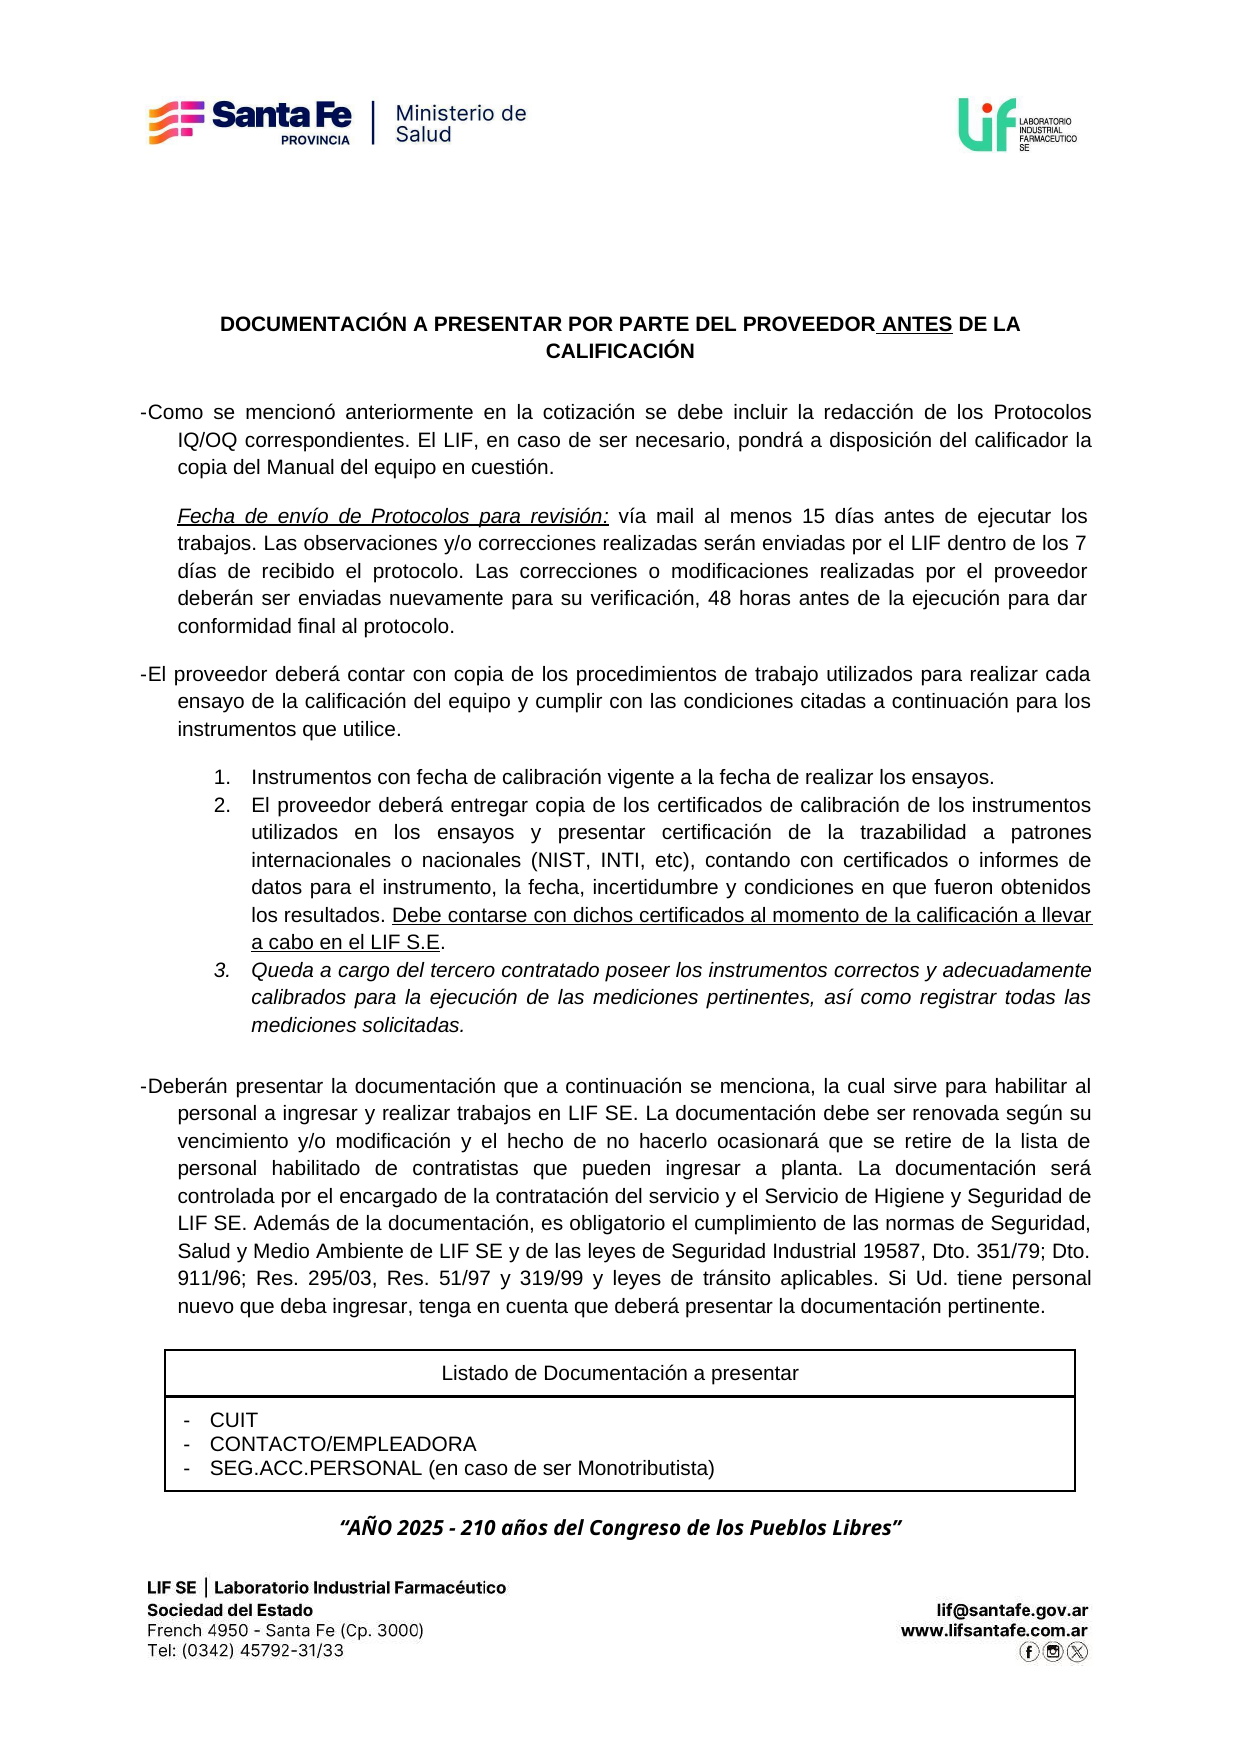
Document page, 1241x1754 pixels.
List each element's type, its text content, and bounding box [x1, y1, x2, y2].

text Fecha de envío de Protocolos para revisión: vía mail al menos 15 días antes de ejecutar los trabajos. Las observaciones y/o correcciones realizadas serán enviadas por el LIF dentro de los 7 días de recibido el protocolo. Las correcciones o modificaciones realizadas por el proveedor deberán ser enviadas nuevamente para su verificación, 48 horas antes de la ejecución para dar conformidad final al protocolo. [177, 503, 1088, 637]
list El proveedor deberá entregar copia de los certificados de calibración de los instrumentos utilizados en los ensayos y presentar certificación de la trazabilidad a patrones internacionales o nacionales (NIST, INTI, etc), contando con certificados o informes de datos para el instrumento, la fecha, incertidumbre y condiciones en que fueron obtenidos los resultados. Debe contarse con dichos certificados al momento de la calificación a llevar a cabo en el LIF S.E. [214, 793, 1093, 954]
list Queda a cargo del tercero contratado poseer los instrumentos correctos y adecuadamente calibrados para la ejecución de las mediciones pertinentes, así como registrar todas las mediciones solicitadas. [214, 958, 1093, 1037]
list Deberán presentar la documentación que a continuación se menciona, la cual sirve para habilitar al personal a ingresar y realizar trabajos en LIF SE. La documentación debe ser renovada según su vencimiento y/o modificación y el hecho de no hacerlo ocasionará que se retire de la lista de personal habilitado de contratistas que pueden ingresar a planta. La documentación será controlada por el encargado de la contratación del servicio y el Servicio de Higiene y Seguridad de LIF SE. Además de la documentación, es obligatorio el cumplimiento de las normas de Seguridad, Salud y Medio Ambiente de LIF SE y de las leyes de Seguridad Industrial 19587, Dto. 351/79; Dto. 911/96; Res. 295/03, Res. 51/97 y 319/99 y leyes de tránsito aplicables. Si Ud. tiene personal nuevo que deba ingresar, tenga en cuenta que deberá presentar la documentación pertinente. [140, 1073, 1093, 1317]
picture [147, 1572, 1093, 1666]
table_header Listado de Documentación a presentar [166, 1351, 1074, 1395]
text DOCUMENTACIÓN A PRESENTAR POR PARTE DEL PROVEEDOR ANTES DE LA CALIFICACIÓN [148, 312, 1093, 363]
list El proveedor deberá contar con copia de los procedimientos de trabajo utilizados para realizar cada ensayo de la calificación del equipo y cumplir con las condiciones citadas a continuación para los instrumentos que utilice. [140, 662, 1093, 741]
picture [0, 0, 1241, 250]
list Instrumentos con fecha de calibración vigente a la fecha de realizar los ensayos. [214, 765, 1093, 789]
list Como se mencionó anteriormente en la cotización se debe incluir la redacción de los Protocolos IQ/OQ correspondientes. El LIF, en caso de ser necesario, pondrá a disposición del calificador la copia del Manual del equipo en cuestión. [140, 400, 1093, 479]
